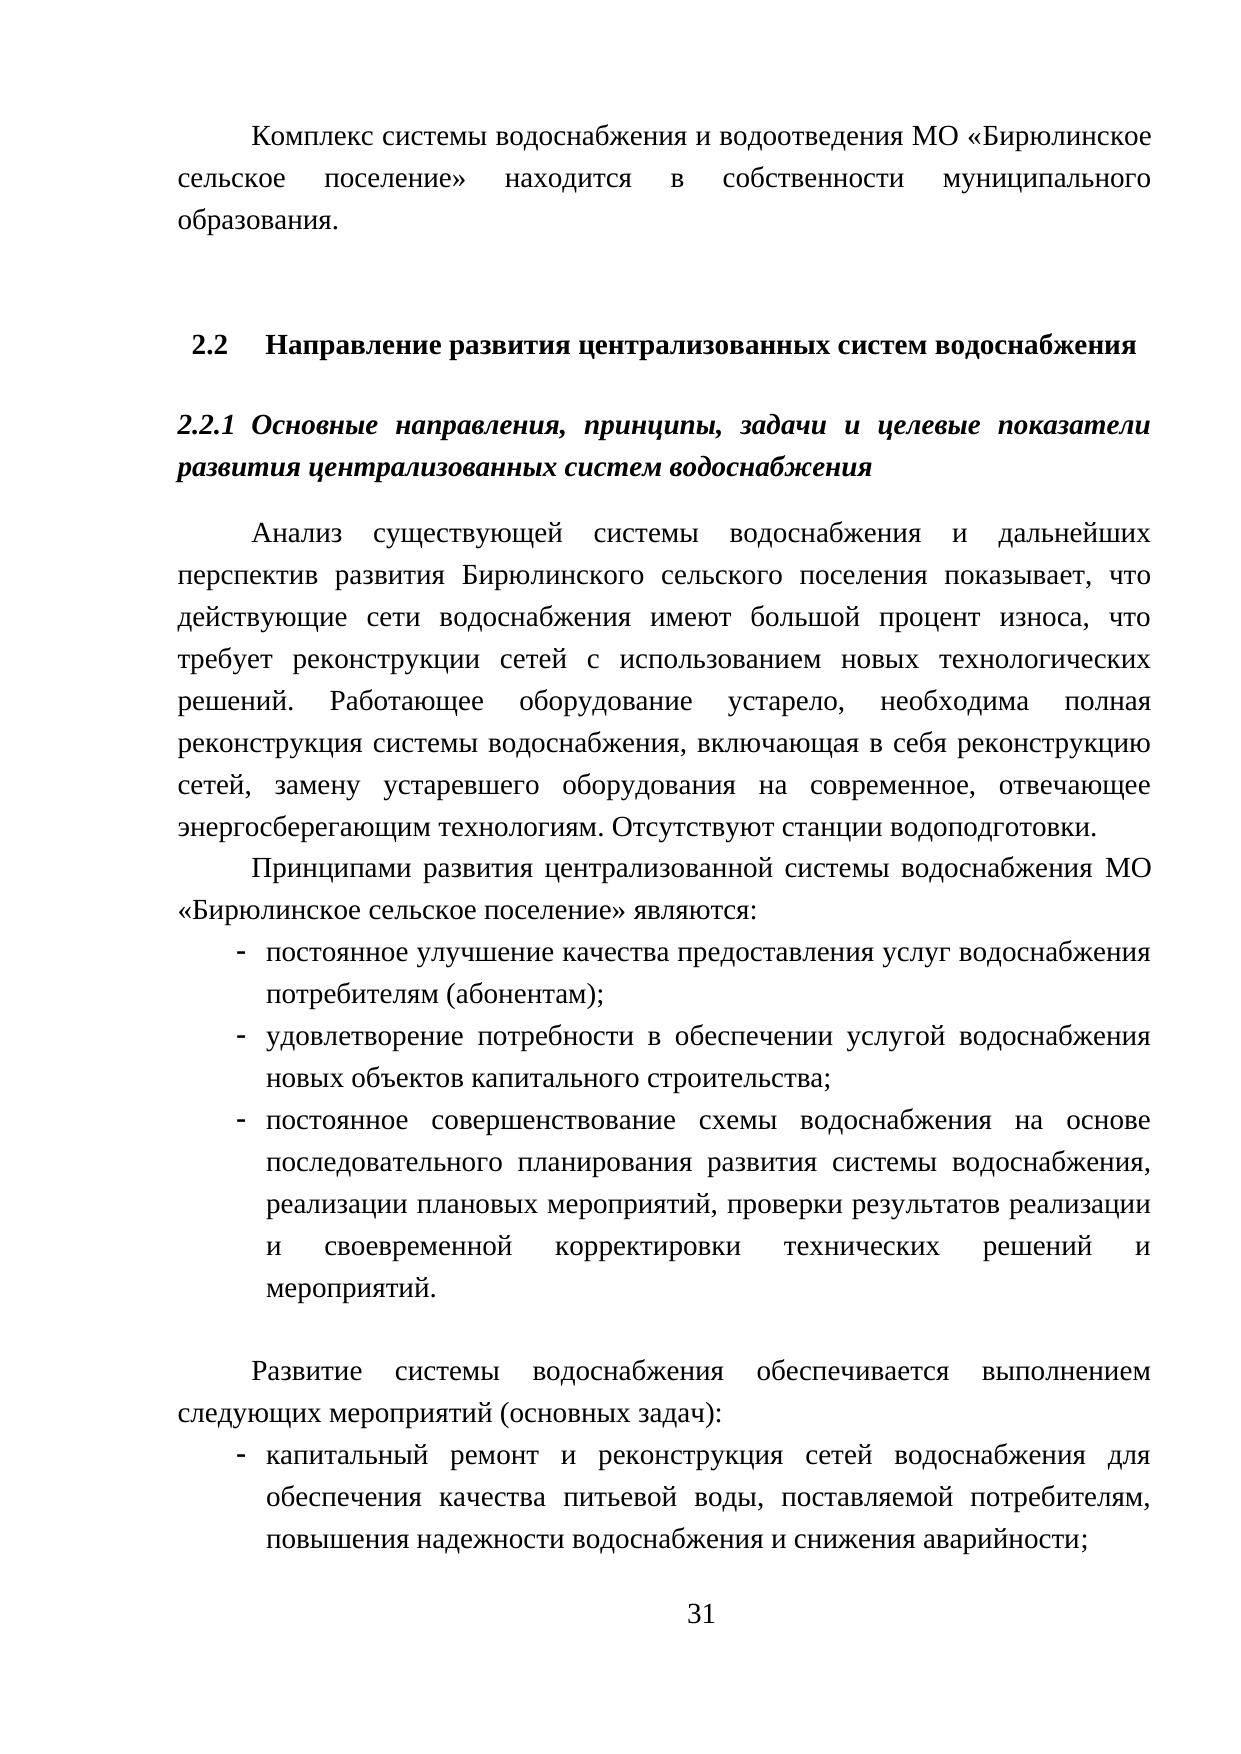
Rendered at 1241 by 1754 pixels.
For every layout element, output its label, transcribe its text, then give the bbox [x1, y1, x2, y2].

text Развитие системы водоснабжения обеспечивается выполнением следующих мероприятий (основных задач): [177, 1353, 1152, 1429]
subtitle Основные направления, принципы, задачи и целевые показатели развития централизованных систем водоснабжения [177, 407, 1152, 482]
subtitle Направление развития централизованных систем водоснабжения [177, 327, 1152, 361]
text Комплекс системы водоснабжения и водоотведения МО «Бирюлинское сельское поселение» находится в собственности муниципального образования. [177, 118, 1152, 235]
list удовлетворение потребности в обеспечении услугой водоснабжения новых объектов капитального строительства; [236, 1018, 1152, 1094]
list капитальный ремонт и реконструкция сетей водоснабжения для обеспечения качества питьевой воды, поставляемой потребителям, повышения надежности водоснабжения и снижения аварийности; [236, 1437, 1152, 1554]
text Принципами развития централизованной системы водоснабжения МО «Бирюлинское сельское поселение» являются: [177, 851, 1152, 926]
list постоянное совершенствование схемы водоснабжения на основе последовательного планирования развития системы водоснабжения, реализации плановых мероприятий, проверки результатов реализации и своевременной корректировки технических решений и мероприятий. [236, 1102, 1152, 1303]
list постоянное улучшение качества предоставления услуг водоснабжения потребителям (абонентам); [236, 934, 1152, 1010]
text Анализ существующей системы водоснабжения и дальнейших перспектив развития Бирюлинского сельского поселения показывает, что действующие сети водоснабжения имеют большой процент износа, что требует реконструкции сетей с использованием новых технологических решений. Работающее оборудование устарело, необходима полная реконструкция системы водоснабжения, включающая в себя реконструкцию сетей, замену устаревшего оборудования на современное, отвечающее энергосберегающим технологиям. Отсутствуют станции водоподготовки. [177, 516, 1152, 842]
